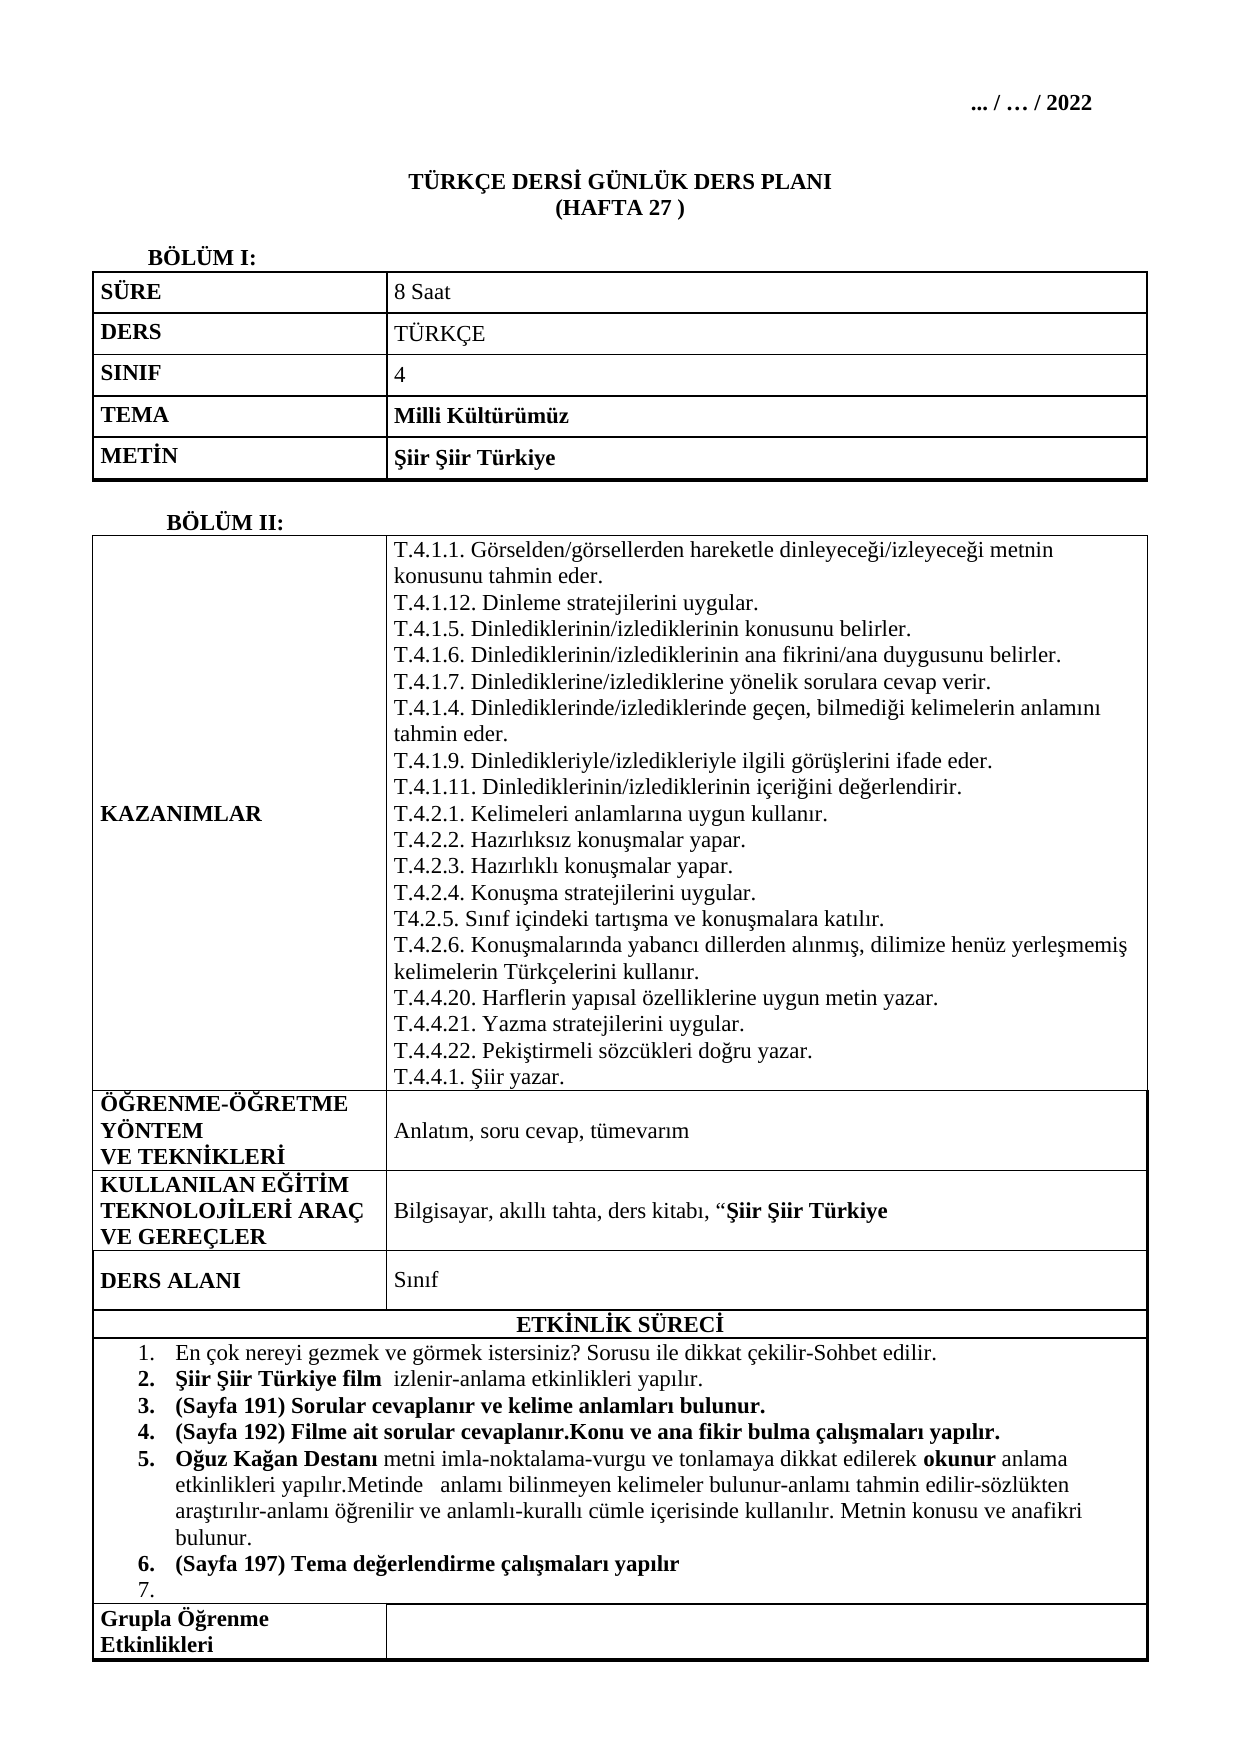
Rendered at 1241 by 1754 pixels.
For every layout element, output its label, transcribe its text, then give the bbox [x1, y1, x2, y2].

table_cell TEMA [94, 397, 386, 436]
table_cell DERS [94, 314, 386, 353]
table_cell KULLANILAN EĞİTİM TEKNOLOJİLERİ ARAÇ VE GEREÇLER [93, 1171, 386, 1250]
table_cell TÜRKÇE [388, 314, 1146, 353]
table_cell DERS ALANI [94, 1251, 386, 1309]
text (HAFTA 27 ) [148, 194, 1092, 220]
text ... / … / 2022 [148, 89, 1092, 115]
table_header KAZANIMLAR [93, 536, 386, 1089]
text TÜRKÇE DERSİ GÜNLÜK DERS PLANI [148, 168, 1092, 194]
table_cell Anlatım, soru cevap, tümevarım [387, 1091, 1146, 1169]
table_cell METİN [94, 438, 386, 478]
table_cell [387, 1605, 1146, 1657]
table_header SÜRE [94, 273, 386, 312]
text BÖLÜM I: [148, 244, 1092, 271]
table_cell Sınıf [387, 1251, 1146, 1309]
table_header T.4.1.1. Görselden/görsellerden hareketle dinleyeceği/izleyeceği metnin konusunu tahmin eder. T.4.1.12. Dinleme stratejilerini uygular. T.4.1.5. Dinlediklerinin/izlediklerinin konusunu belirler. T.4.1.6. Dinlediklerinin/izlediklerinin ana fikrini/ana duygusunu belirler. T.4.1.7. Dinlediklerine/izlediklerine yönelik sorulara cevap verir. T.4.1.4. Dinlediklerinde/izlediklerinde geçen, bilmediği kelimelerin anlamını tahmin eder. T.4.1.9. Dinledikleriyle/izledikleriyle ilgili görüşlerini ifade eder. T.4.1.11. Dinlediklerinin/izlediklerinin içeriğini değerlendirir. T.4.2.1. Kelimeleri anlamlarına uygun kullanır. T.4.2.2. Hazırlıksız konuşmalar yapar. T.4.2.3. Hazırlıklı konuşmalar yapar. T.4.2.4. Konuşma stratejilerini uygular. T4.2.5. Sınıf içindeki tartışma ve konuşmalara katılır. T.4.2.6. Konuşmalarında yabancı dillerden alınmış, dilimize henüz yerleşmemiş kelimelerin Türkçelerini kullanır. T.4.4.20. Harflerin yapısal özelliklerine uygun metin yazar. T.4.4.21. Yazma stratejilerini uygular. T.4.4.22. Pekiştirmeli sözcükleri doğru yazar. T.4.4.1. Şiir yazar. [387, 536, 1147, 1089]
table_cell Bilgisayar, akıllı tahta, ders kitabı, “Şiir Şiir Türkiye [387, 1171, 1146, 1250]
table_cell ETKİNLİK SÜRECİ [94, 1311, 1146, 1337]
table_cell SINIF [94, 355, 386, 395]
table_cell Milli Kültürümüz [388, 397, 1146, 436]
table_header 8 Saat [388, 273, 1146, 312]
table_cell 4 [388, 355, 1146, 395]
table_cell Şiir Şiir Türkiye [388, 438, 1146, 478]
table_cell ÖĞRENME-ÖĞRETME YÖNTEM VE TEKNİKLERİ [93, 1091, 386, 1169]
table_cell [94, 1604, 386, 1657]
text BÖLÜM II: [148, 509, 1092, 535]
table_cell En çok nereyi gezmek ve görmek istersiniz? Sorusu ile dikkat çekilir-Sohbet edilir. Şiir Şiir Türkiye film izlenir-anlama etkinlikleri yapılır. (Sayfa 191) Sorular cevaplanır ve kelime anlamları bulunur. (Sayfa 192) Filme ait sorular cevaplanır.Konu ve ana fikir bulma çalışmaları yapılır. Oğuz Kağan Destanı metni imla-noktalama-vurgu ve tonlamaya dikkat edilerek okunur anlama etkinlikleri yapılır.Metinde anlamı bilinmeyen kelimeler bulunur-anlamı tahmin edilir-sözlükten araştırılır-anlamı öğrenilir ve anlamlı-kurallı cümle içerisinde kullanılır. Metnin konusu ve anafikri bulunur. (Sayfa 197) Tema değerlendirme çalışmaları yapılır [94, 1339, 1146, 1603]
